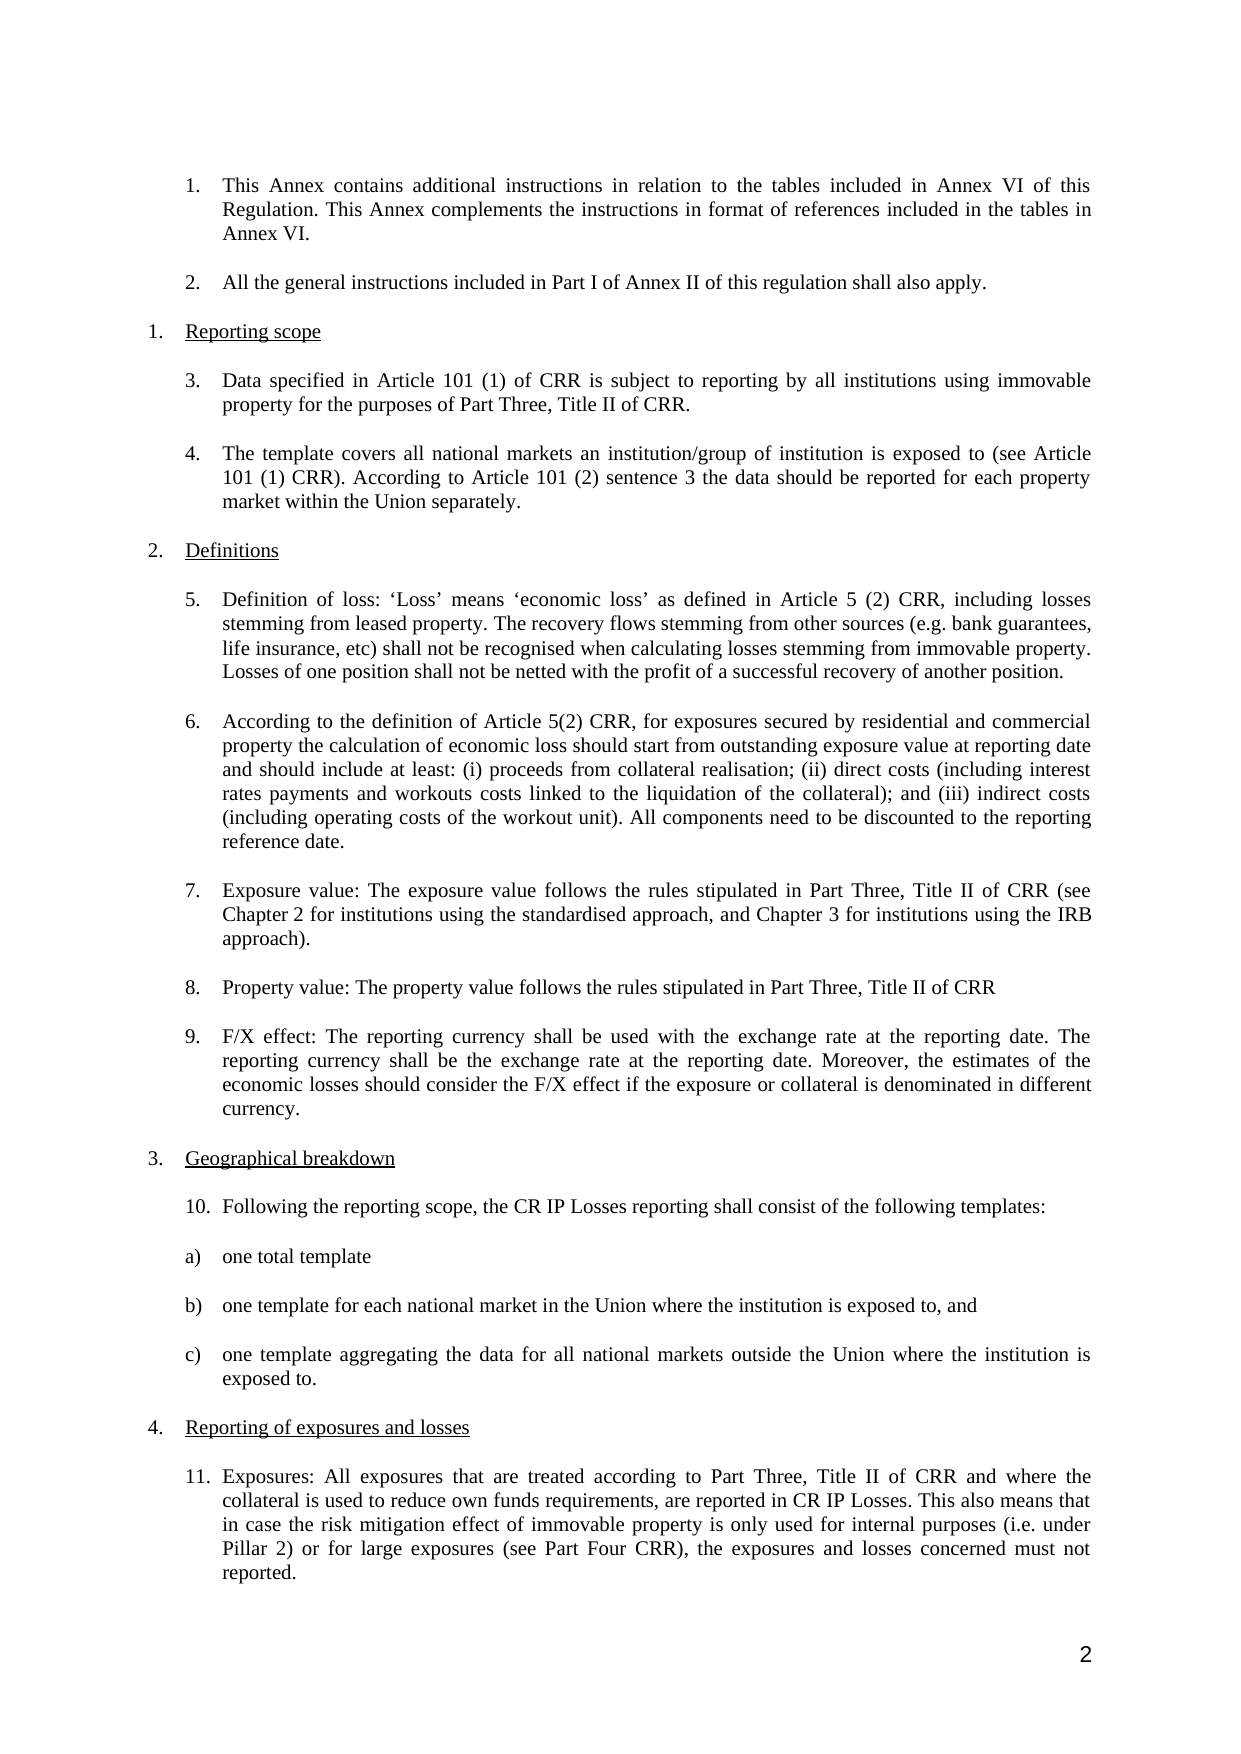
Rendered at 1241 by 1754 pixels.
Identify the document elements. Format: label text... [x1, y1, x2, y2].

list Definition of loss: ‘Loss’ means ‘economic loss’ as defined in Article 5 (2) CRR, including losses stemming from leased property. The recovery flows stemming from other sources (e.g. bank guarantees, life insurance, etc) shall not be recognised when calculating losses stemming from immovable property. Losses of one position shall not be netted with the profit of a successful recovery of another position. [185, 587, 1093, 683]
list The template covers all national markets an institution/group of institution is exposed to (see Article 101 (1) CRR). According to Article 101 (2) sentence 3 the data should be reported for each property market within the Union separately. [185, 441, 1093, 513]
list Reporting scope [148, 319, 1093, 343]
list one template for each national market in the Union where the institution is exposed to, and [185, 1293, 1093, 1317]
list Following the reporting scope, the CR IP Losses reporting shall consist of the following templates: [185, 1194, 1093, 1218]
list Exposures: All exposures that are treated according to Part Three, Title II of CRR and where the collateral is used to reduce own funds requirements, are reported in CR IP Losses. This also means that in case the risk mitigation effect of immovable property is only used for internal purposes (i.e. under Pillar 2) or for large exposures (see Part Four CRR), the exposures and losses concerned must not reported. [185, 1464, 1093, 1584]
list Exposure value: The exposure value follows the rules stipulated in Part Three, Title II of CRR (see Chapter 2 for institutions using the standardised approach, and Chapter 3 for institutions using the IRB approach). [185, 878, 1093, 950]
list F/X effect: The reporting currency shall be used with the exchange rate at the reporting date. The reporting currency shall be the exchange rate at the reporting date. Moreover, the estimates of the economic losses should consider the F/X effect if the exposure or collateral is denominated in different currency. [185, 1024, 1093, 1120]
list Definitions [148, 538, 1093, 562]
list one total template [185, 1243, 1093, 1268]
list This Annex contains additional instructions in relation to the tables included in Annex VI of this Regulation. This Annex complements the instructions in format of references included in the tables in Annex VI. [185, 173, 1093, 245]
list Geographical breakdown [148, 1145, 1093, 1169]
list Data specified in Article 101 (1) of CRR is subject to reporting by all institutions using immovable property for the purposes of Part Three, Title II of CRR. [185, 368, 1093, 416]
list one template aggregating the data for all national markets outside the Union where the institution is exposed to. [185, 1342, 1093, 1390]
list Property value: The property value follows the rules stipulated in Part Three, Title II of CRR [185, 975, 1093, 999]
list All the general instructions included in Part I of Annex II of this regulation shall also apply. [185, 270, 1093, 294]
list Reporting of exposures and losses [148, 1415, 1093, 1439]
list According to the definition of Article 5(2) CRR, for exposures secured by residential and commercial property the calculation of economic loss should start from outstanding exposure value at reporting date and should include at least: (i) proceeds from collateral realisation; (ii) direct costs (including interest rates payments and workouts costs linked to the liquidation of the collateral); and (iii) indirect costs (including operating costs of the workout unit). All components need to be discounted to the reporting reference date. [185, 708, 1093, 853]
